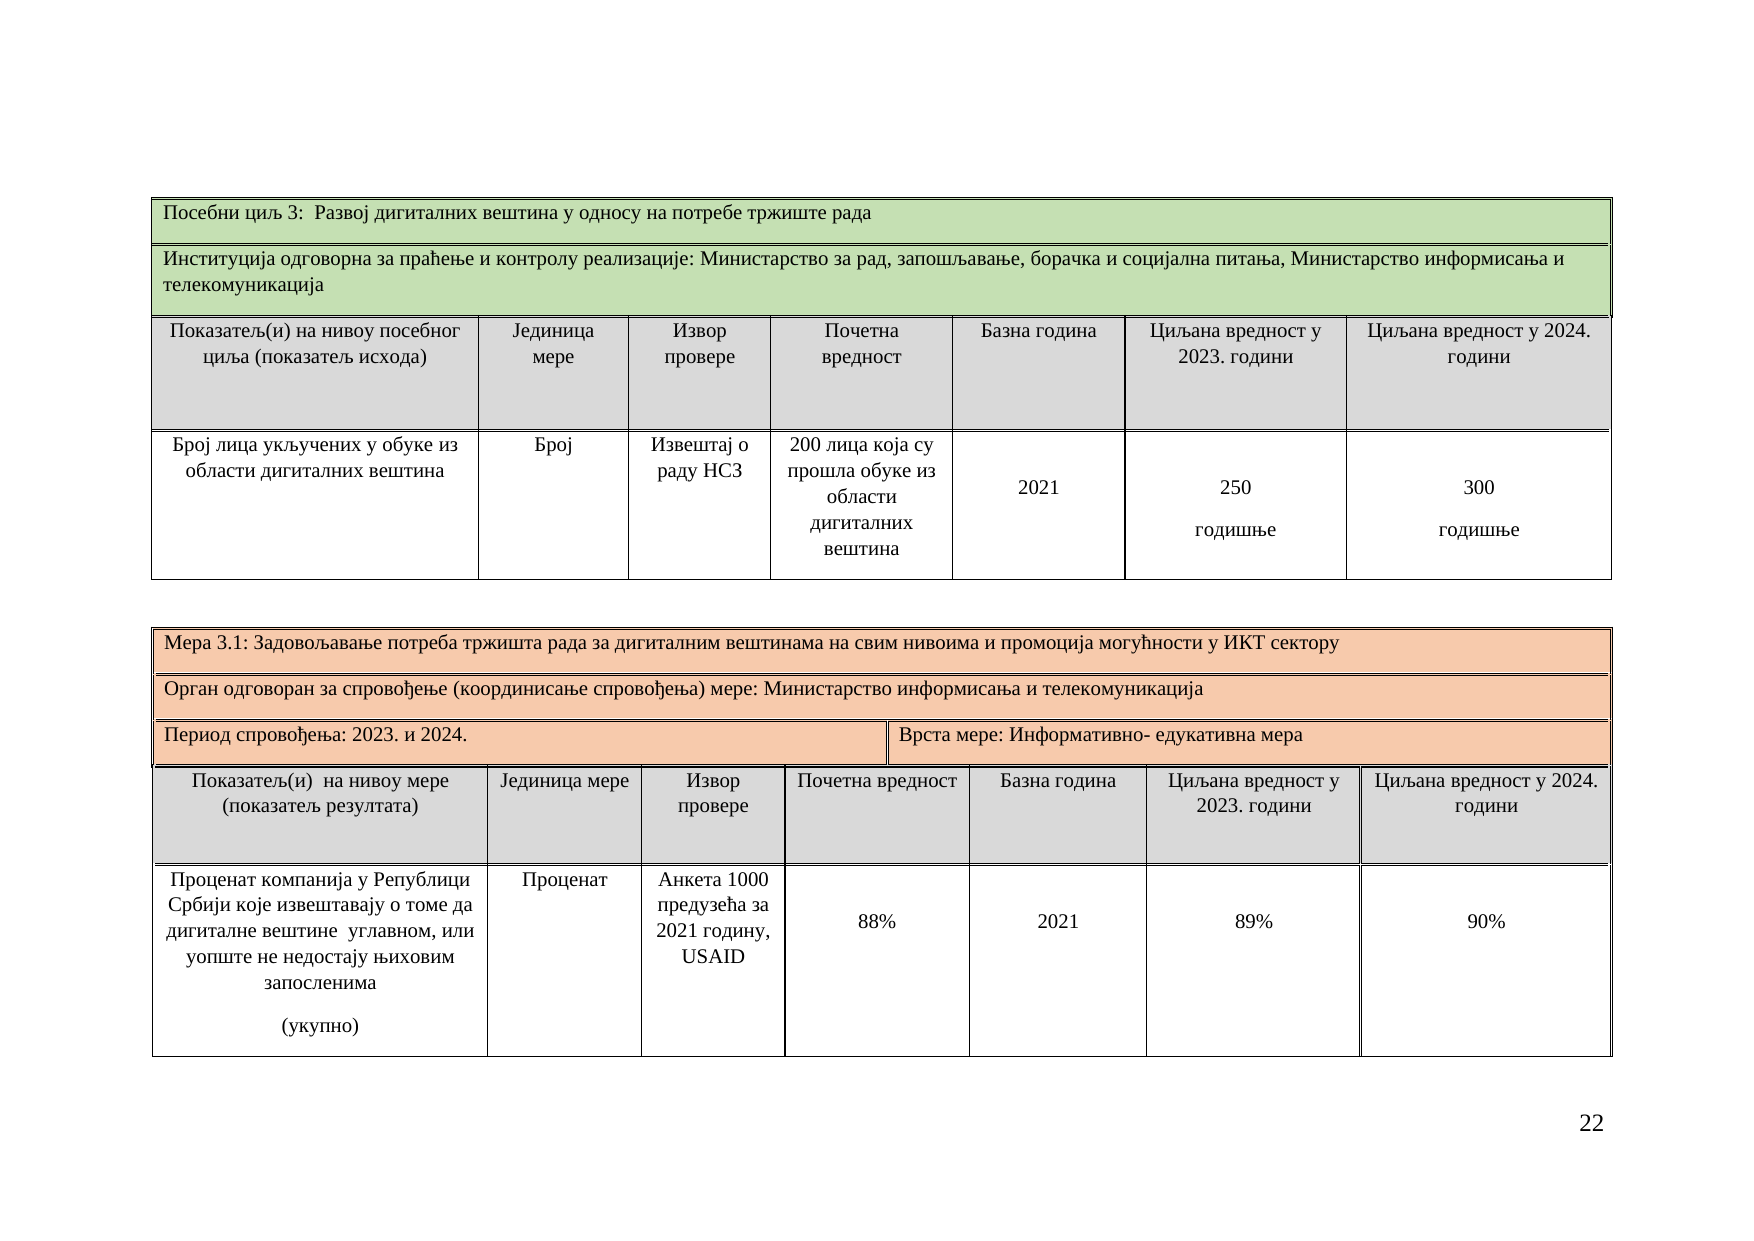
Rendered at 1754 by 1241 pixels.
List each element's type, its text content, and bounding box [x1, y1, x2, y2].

table_cell Анкета 1000 предузећа за 2021 годину, USAID [642, 866, 784, 1056]
table_cell Циљана вредност у 2024. години [1361, 764, 1612, 863]
table_cell Циљана вредност у 2024. години [1347, 315, 1611, 429]
table_cell Показатељ(и) на нивоу мере (показатељ резултата) [153, 764, 487, 863]
table_cell Извор провере [629, 318, 770, 429]
table_header Посебни циљ 3: Развој дигиталних вештина у односу на потребе тржиште рада [152, 200, 1610, 243]
table_cell Проценат [488, 866, 641, 1056]
table_cell 300 годишње [1347, 429, 1611, 579]
table_cell Период спровођења: 2023. и 2024. [154, 719, 886, 764]
table_cell Проценат компанија у Републици Србији које извештавају о томе да дигиталне вештине углавном, или уопште не недостају њиховим запосленима (укупно) [153, 863, 487, 1056]
table_cell 89% [1147, 866, 1359, 1056]
table_cell Број [479, 432, 628, 579]
table_cell Базна година [953, 318, 1124, 429]
table_cell Извор провере [642, 768, 784, 863]
table_cell Институција одговорна за праћење и контролу реализације: Министарство за рад, запошљавање, борачка и социјална питања, Министарство информисања и телекомуникација [152, 243, 1612, 315]
table_cell 2021 [953, 432, 1124, 579]
table_cell Почетна вредност [771, 318, 952, 429]
table_cell 250 годишње [1126, 432, 1346, 579]
table_cell Број лица укључених у обуке из области дигиталних вештина [152, 432, 478, 579]
table_cell 90% [1361, 863, 1612, 1056]
table_cell Извештај о раду НСЗ [629, 432, 770, 579]
table_cell 88% [786, 866, 969, 1056]
table_cell Jединица мере [488, 768, 641, 863]
table_cell Врста мере: Информативно- едукативна мера [889, 719, 1610, 764]
table_cell Базна година [970, 768, 1146, 863]
table_cell Почетна вредност [786, 768, 969, 863]
table_cell 200 лица која су прошла обуке из области дигиталних вештина [771, 432, 952, 579]
table_cell Показатељ(и) на нивоу посебног циља (показатељ исхода) [152, 318, 478, 429]
table_cell Циљана вредност у 2023. години [1147, 768, 1359, 863]
table_header Мера 3.1: Задовољавање потреба тржишта рада за дигиталним вештинама на свим нивоима и промоција могућности у ИКТ сектору [154, 630, 1610, 672]
table_cell 2021 [970, 866, 1146, 1056]
table_cell Циљана вредност у 2023. години [1126, 318, 1346, 429]
table_cell Орган oдговоран за спровођење (координисање спровођења) мере: Министарство информисања и телекомуникација [154, 673, 1610, 718]
table_cell Jединица мере [479, 318, 628, 429]
